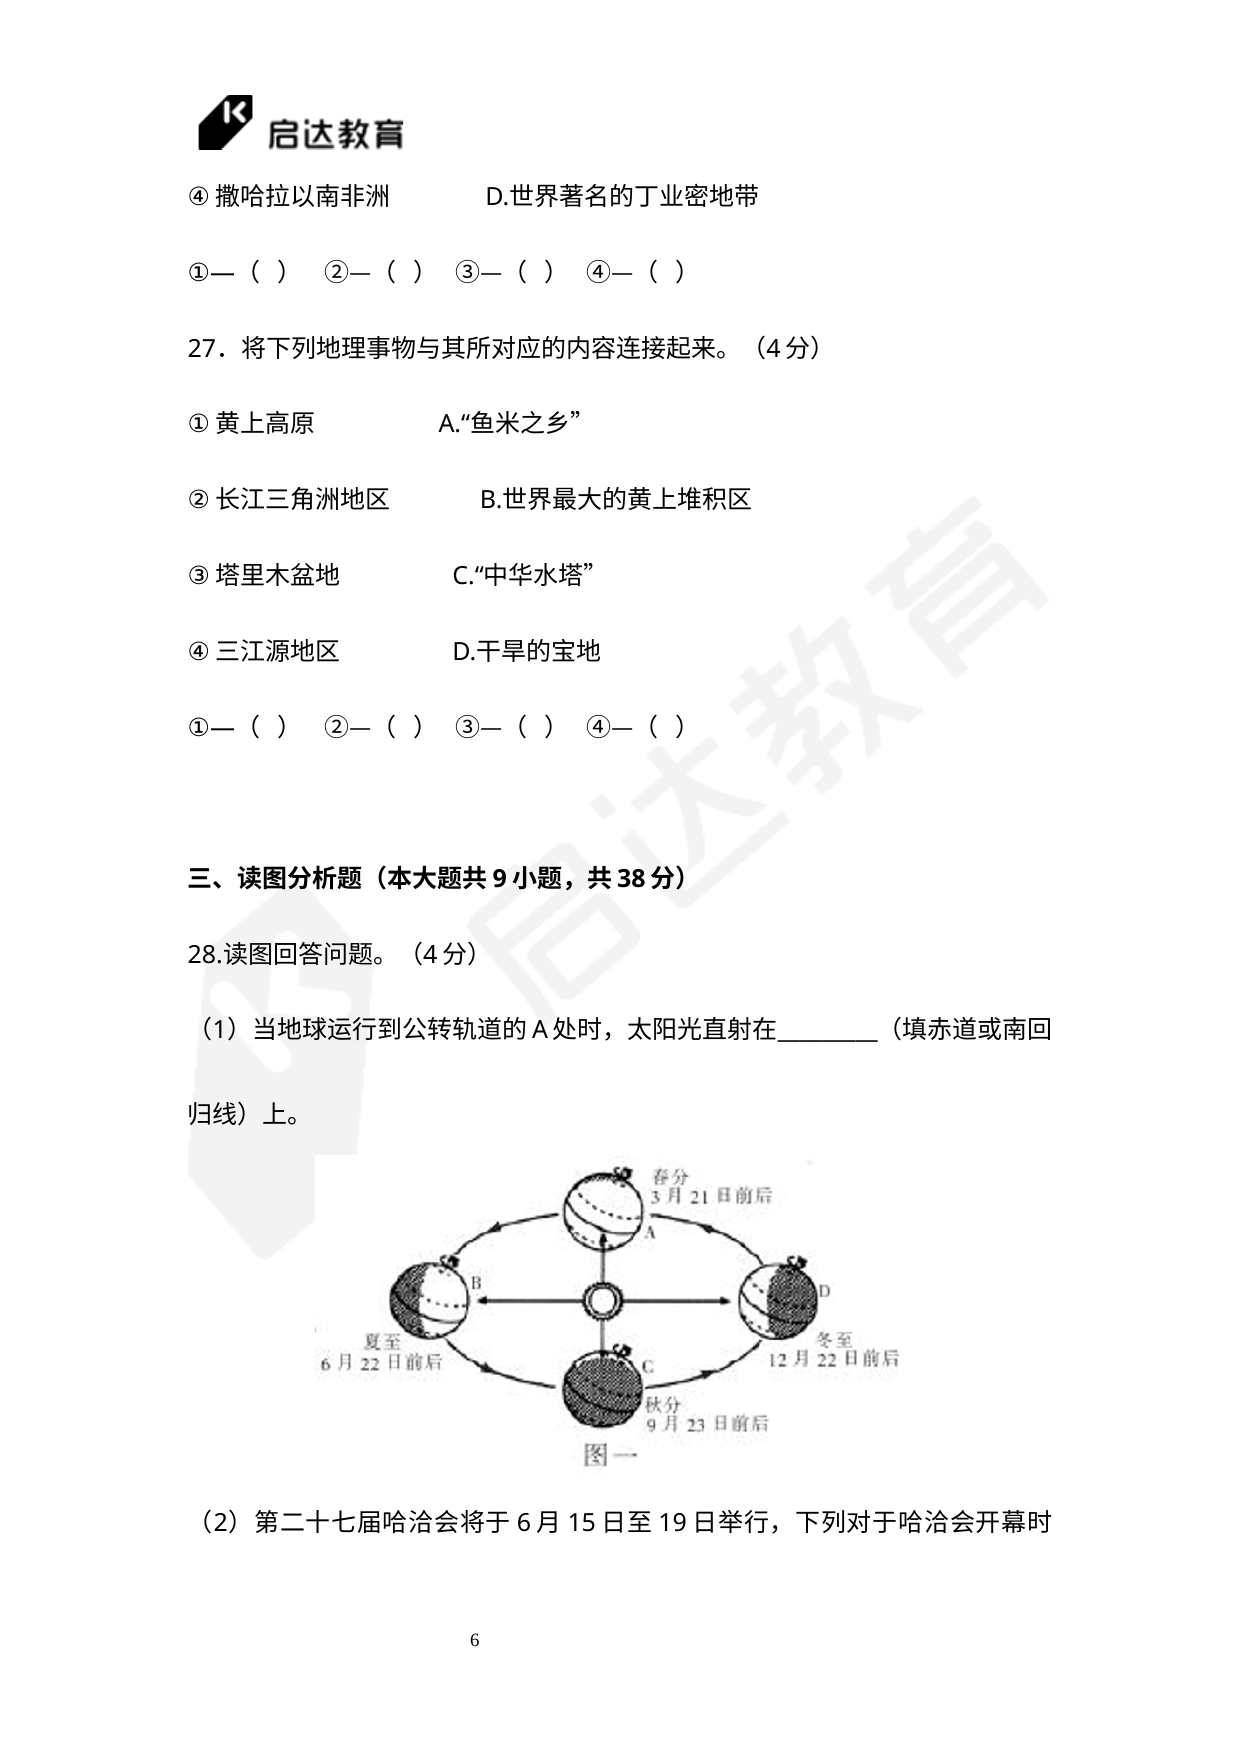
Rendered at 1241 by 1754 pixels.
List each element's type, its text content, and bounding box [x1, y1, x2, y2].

text ④三江源地区 D.干旱的宝地 [187, 617, 1053, 682]
text ②长江三角洲地区 B.世界最大的黄上堆积区 [187, 465, 1053, 530]
picture [314, 1155, 926, 1474]
text ④撒哈拉以南非洲 D.世界著名的丁业密地带 [187, 162, 1053, 227]
text ①黄上高原 A.“鱼米之乡” [187, 389, 1053, 454]
text （1）当地球运行到公转轨道的A处时，太阳光直射在_________（填赤道或南回归线）上。 [187, 996, 1053, 1145]
picture [198, 95, 404, 150]
text （2）第二十七届哈洽会将于6月15日至19日举行，下列对于哈洽会开幕时相关地 [187, 1488, 1053, 1553]
text ①—（ ） ②—（ ） ③—（ ） ④—（ ） [187, 238, 1053, 303]
text ①—（ ） ②—（ ） ③—（ ） ④—（ ） [187, 693, 1053, 758]
text 28.读图回答问题。（4分） [187, 920, 1053, 985]
text 27．将下列地理事物与其所对应的内容连接起来。（4分） [187, 314, 1053, 379]
text ③塔里木盆地 C.“中华水塔” [187, 541, 1053, 606]
text 三、读图分析题（本大题共9小题，共38分） [187, 844, 1053, 909]
